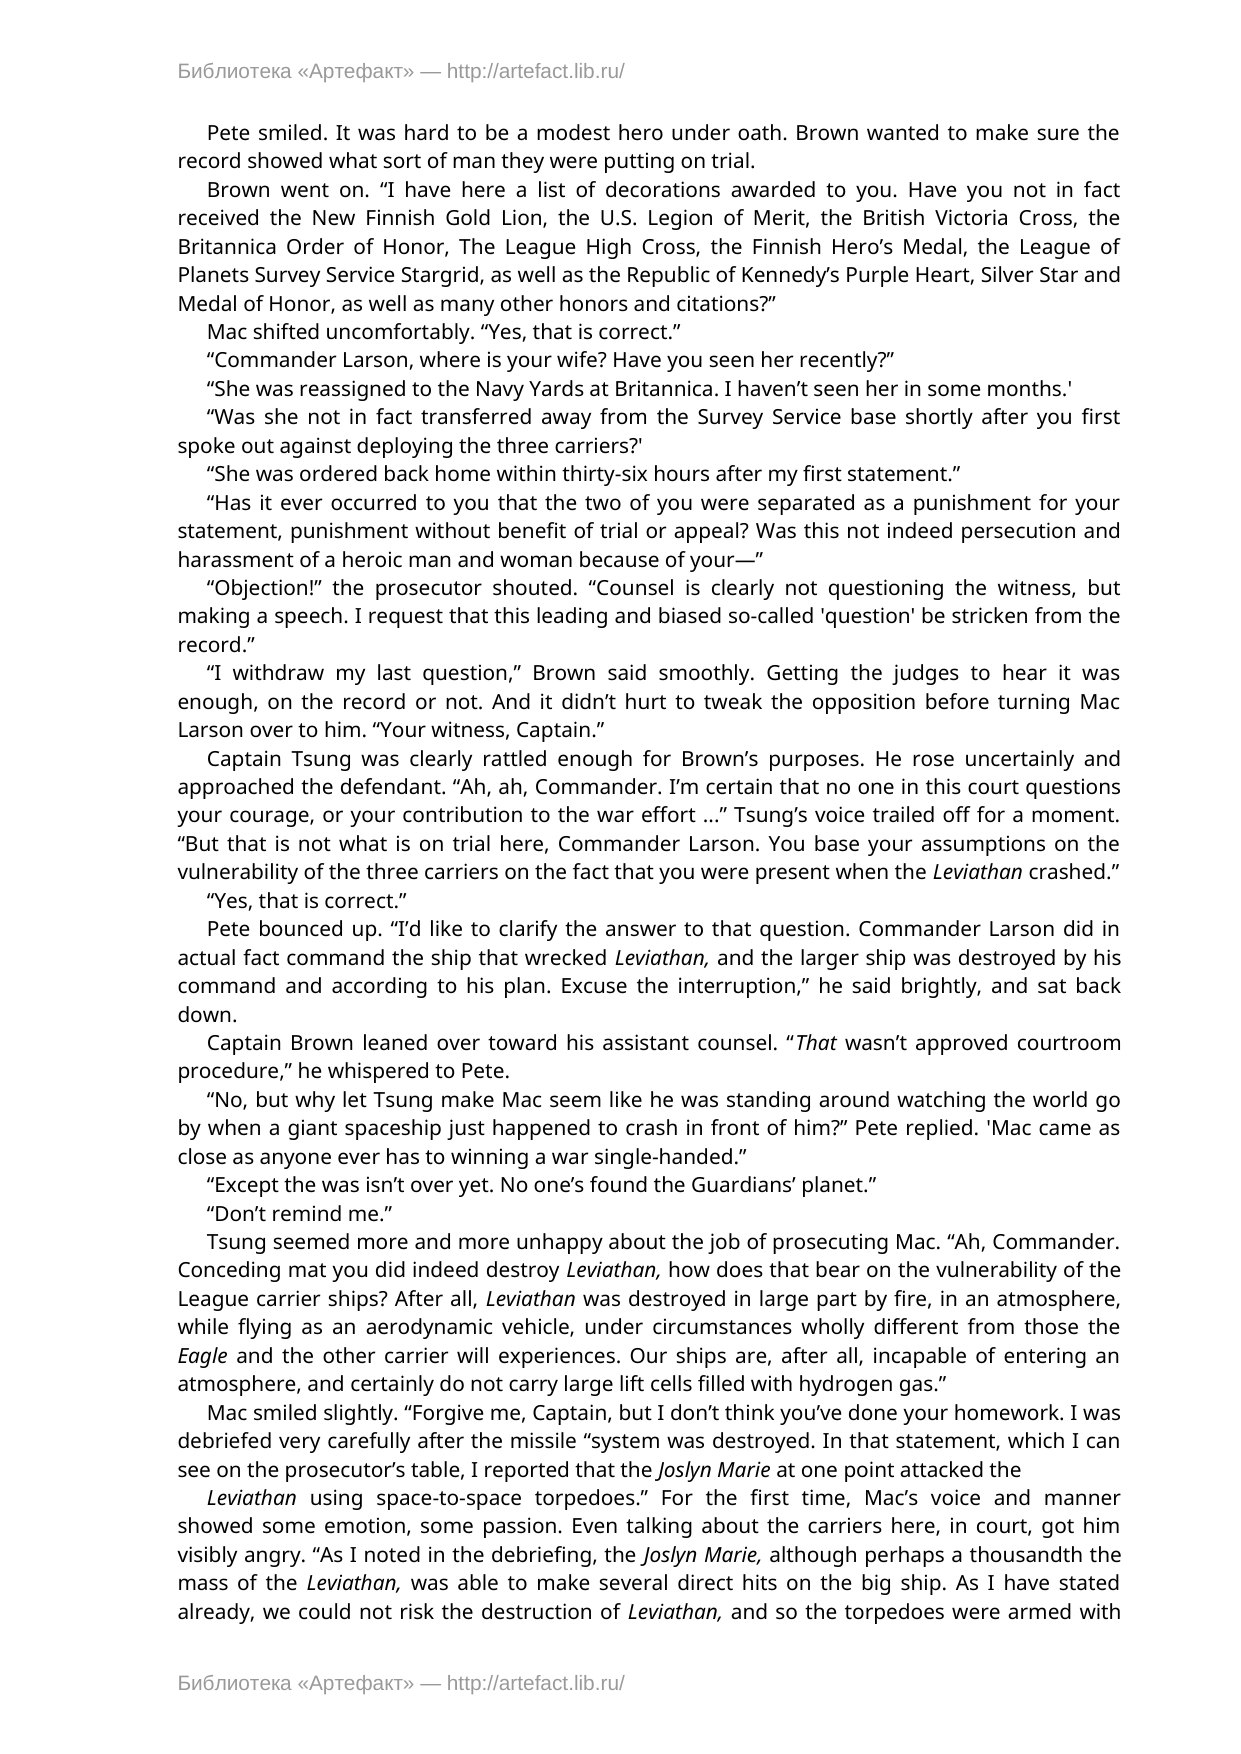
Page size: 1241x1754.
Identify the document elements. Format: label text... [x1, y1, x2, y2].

text Brown went on. “I have here a list of decorations awarded to you. Have you not in fact received the New Finnish Gold Lion, the U.S. Legion of Merit, the British Victoria Cross, the Britannica Order of Honor, The League High Cross, the Finnish Hero’s Medal, the League of Planets Survey Service Stargrid, as well as the Republic of Kennedy’s Purple Heart, Silver Star and Medal of Honor, as well as many other honors and citations?” [177, 175, 1122, 317]
text Pete smiled. It was hard to be a modest hero under oath. Brown wanted to make sure the record showed what sort of man they were putting on trial. [177, 118, 1122, 175]
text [177, 1483, 1122, 1625]
text “She was ordered back home within thirty-six hours after my first statement.” [177, 459, 1122, 488]
text Pete bounced up. “I’d like to clarify the answer to that question. Commander Larson did in actual fact command the ship that wrecked Leviathan, and the larger ship was destroyed by his command and according to his plan. Excuse the interruption,” he said brightly, and sat back down. [177, 914, 1122, 1028]
text “No, but why let Tsung make Mac seem like he was standing around watching the world go by when a giant spaceship just happened to crash in front of him?” Pete replied. 'Mac came as close as anyone ever has to winning a war single-handed.” [177, 1085, 1122, 1170]
text “Objection!” the prosecutor shouted. “Counsel is clearly not questioning the witness, but making a speech. I request that this leading and biased so-called 'question' be stricken from the record.” [177, 573, 1122, 658]
text Mac shifted uncomfortably. “Yes, that is correct.” [177, 317, 1122, 346]
text “Except the was isn’t over yet. No one’s found the Guardians’ planet.” [177, 1170, 1122, 1199]
text Mac smiled slightly. “Forgive me, Captain, but I don’t think you’ve done your homework. I was debriefed very carefully after the missile “system was destroyed. In that statement, which I can see on the prosecutor’s table, I reported that the Joslyn Marie at one point attacked the [177, 1398, 1122, 1483]
text Captain Brown leaned over toward his assistant counsel. “That wasn’t approved courtroom procedure,” he whispered to Pete. [177, 1028, 1122, 1085]
text “I withdraw my last question,” Brown said smoothly. Getting the judges to hear it was enough, on the record or not. And it didn’t hurt to tweak the opposition before turning Mac Larson over to him. “Your witness, Captain.” [177, 658, 1122, 744]
text “Don’t remind me.” [177, 1199, 1122, 1227]
text “Yes, that is correct.” [177, 886, 1122, 914]
text Tsung seemed more and more unhappy about the job of prosecuting Mac. “Ah, Commander. Conceding mat you did indeed destroy Leviathan, how does that bear on the vulnerability of the League carrier ships? After all, Leviathan was destroyed in large part by fire, in an atmosphere, while flying as an aerodynamic vehicle, under circumstances wholly different from those the Eagle and the other carrier will experiences. Our ships are, after all, incapable of entering an atmosphere, and certainly do not carry large lift cells filled with hydrogen gas.” [177, 1227, 1122, 1398]
text “She was reassigned to the Navy Yards at Britannica. I haven’t seen her in some months.' [177, 374, 1122, 402]
text Captain Tsung was clearly rattled enough for Brown’s purposes. He rose uncertainly and approached the defendant. “Ah, ah, Commander. I’m certain that no one in this court questions your courage, or your contribution to the war effort ...” Tsung’s voice trailed off for a moment. “But that is not what is on trial here, Commander Larson. You base your assumptions on the vulnerability of the three carriers on the fact that you were present when the Leviathan crashed.” [177, 744, 1122, 886]
text “Was she not in fact transferred away from the Survey Service base shortly after you first spoke out against deploying the three carriers?' [177, 402, 1122, 459]
text “Commander Larson, where is your wife? Have you seen her recently?” [177, 346, 1122, 374]
text “Has it ever occurred to you that the two of you were separated as a punishment for your statement, punishment without benefit of trial or appeal? Was this not indeed persecution and harassment of a heroic man and woman because of your—” [177, 488, 1122, 573]
